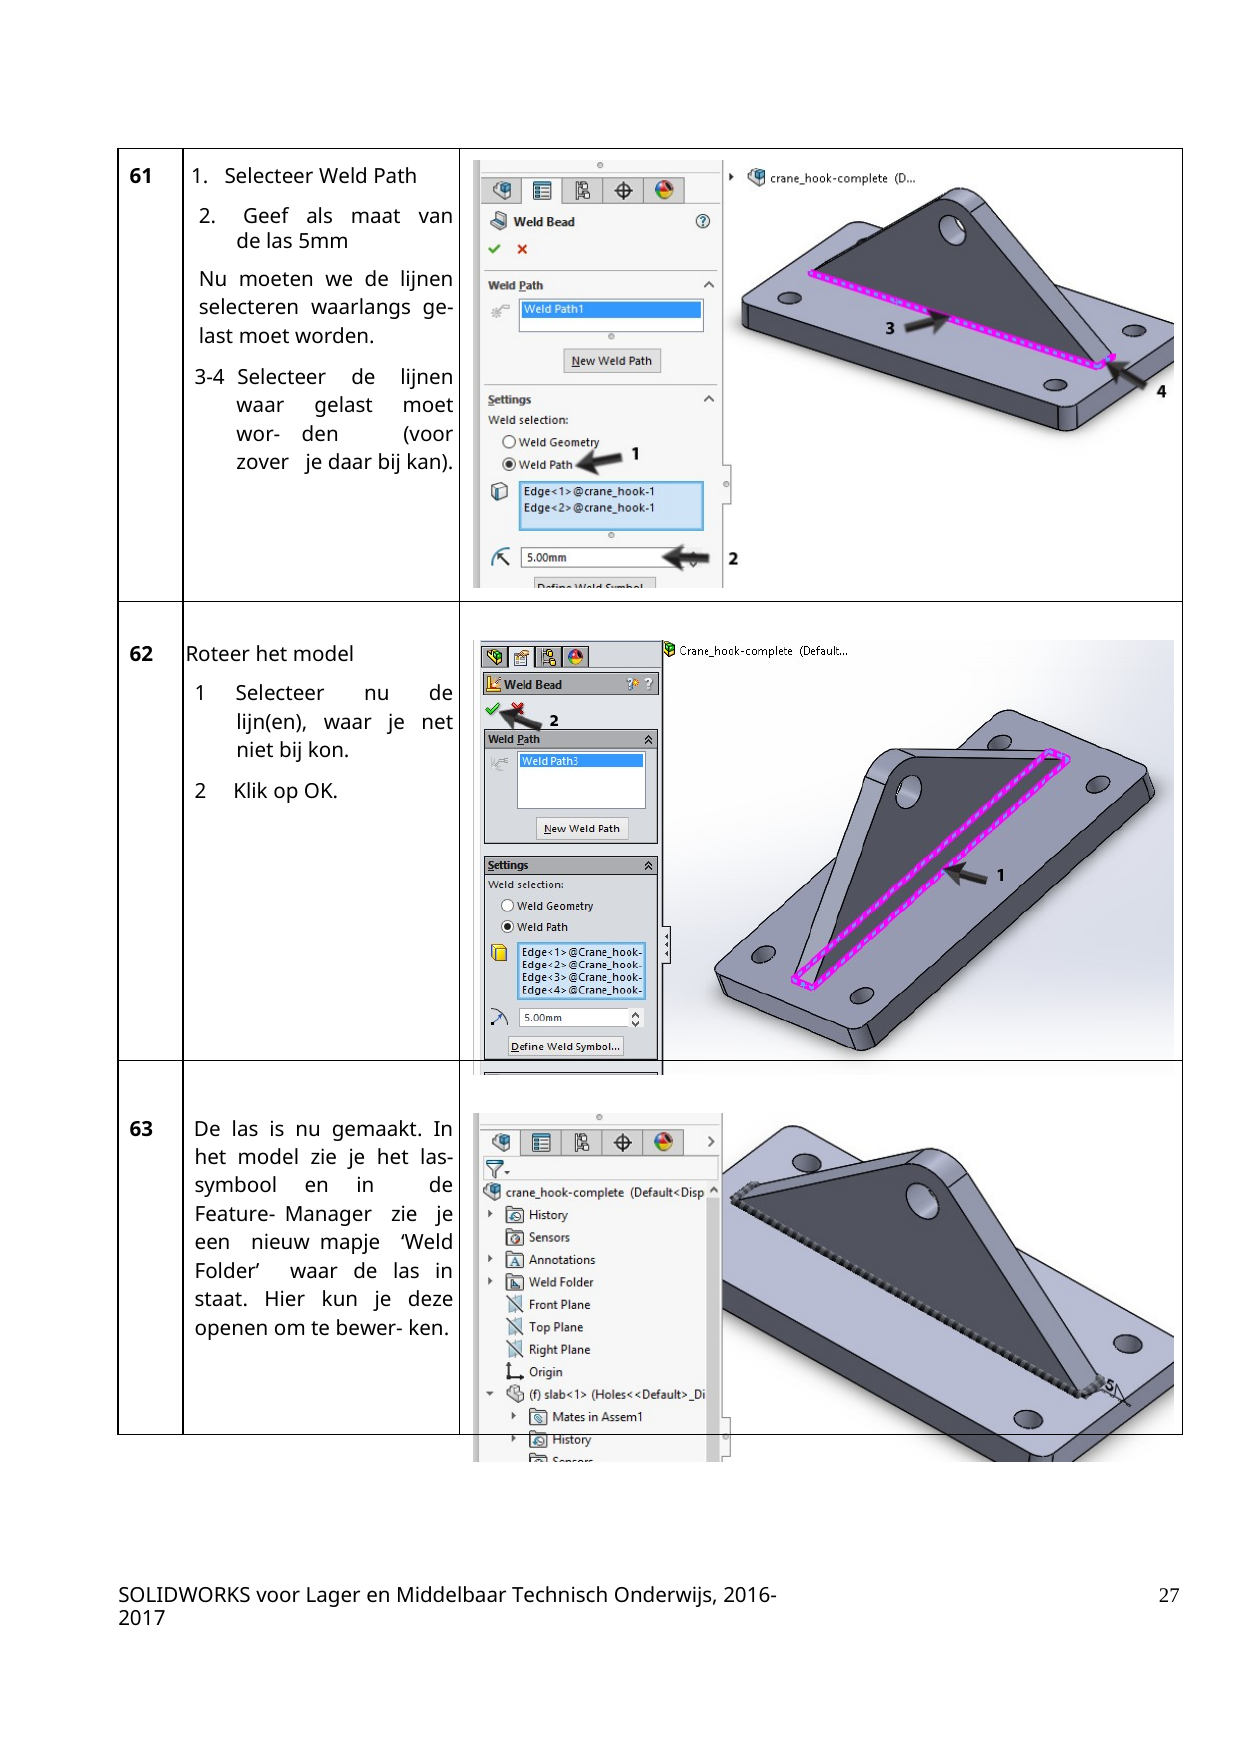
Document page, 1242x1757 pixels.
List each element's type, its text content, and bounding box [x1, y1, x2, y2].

text Nu moeten we de lijnen selecteren waarlangs ge- last moet worden. [199, 264, 453, 349]
picture [473, 1435, 1174, 1462]
text 3-4 Selecteer de lijnen waar gelast moet wor- den (voor zover je daar bij kan). [194, 362, 453, 476]
text 2 Klik op OK. [194, 776, 342, 805]
text 2. Geef als maat van de las 5mm [199, 203, 453, 253]
text 1 Selecteer nu de lijn(en), waar je net niet bij kon. [194, 678, 453, 764]
text 62 Roteer het model [129, 639, 1194, 667]
picture [473, 189, 1174, 588]
text 61 1. Selecteer Weld Path [129, 161, 1194, 189]
picture [473, 667, 1174, 1060]
picture [473, 1113, 1174, 1434]
picture [473, 1061, 1174, 1075]
text 63 De las is nu gemaakt. In het model zie je het las- symbool en in de Feature- Manager zie je een nieuw mapje ‘Weld Folder’ waar de las in staat. Hier kun je deze openen om te bewer- ken. [129, 1114, 453, 1341]
